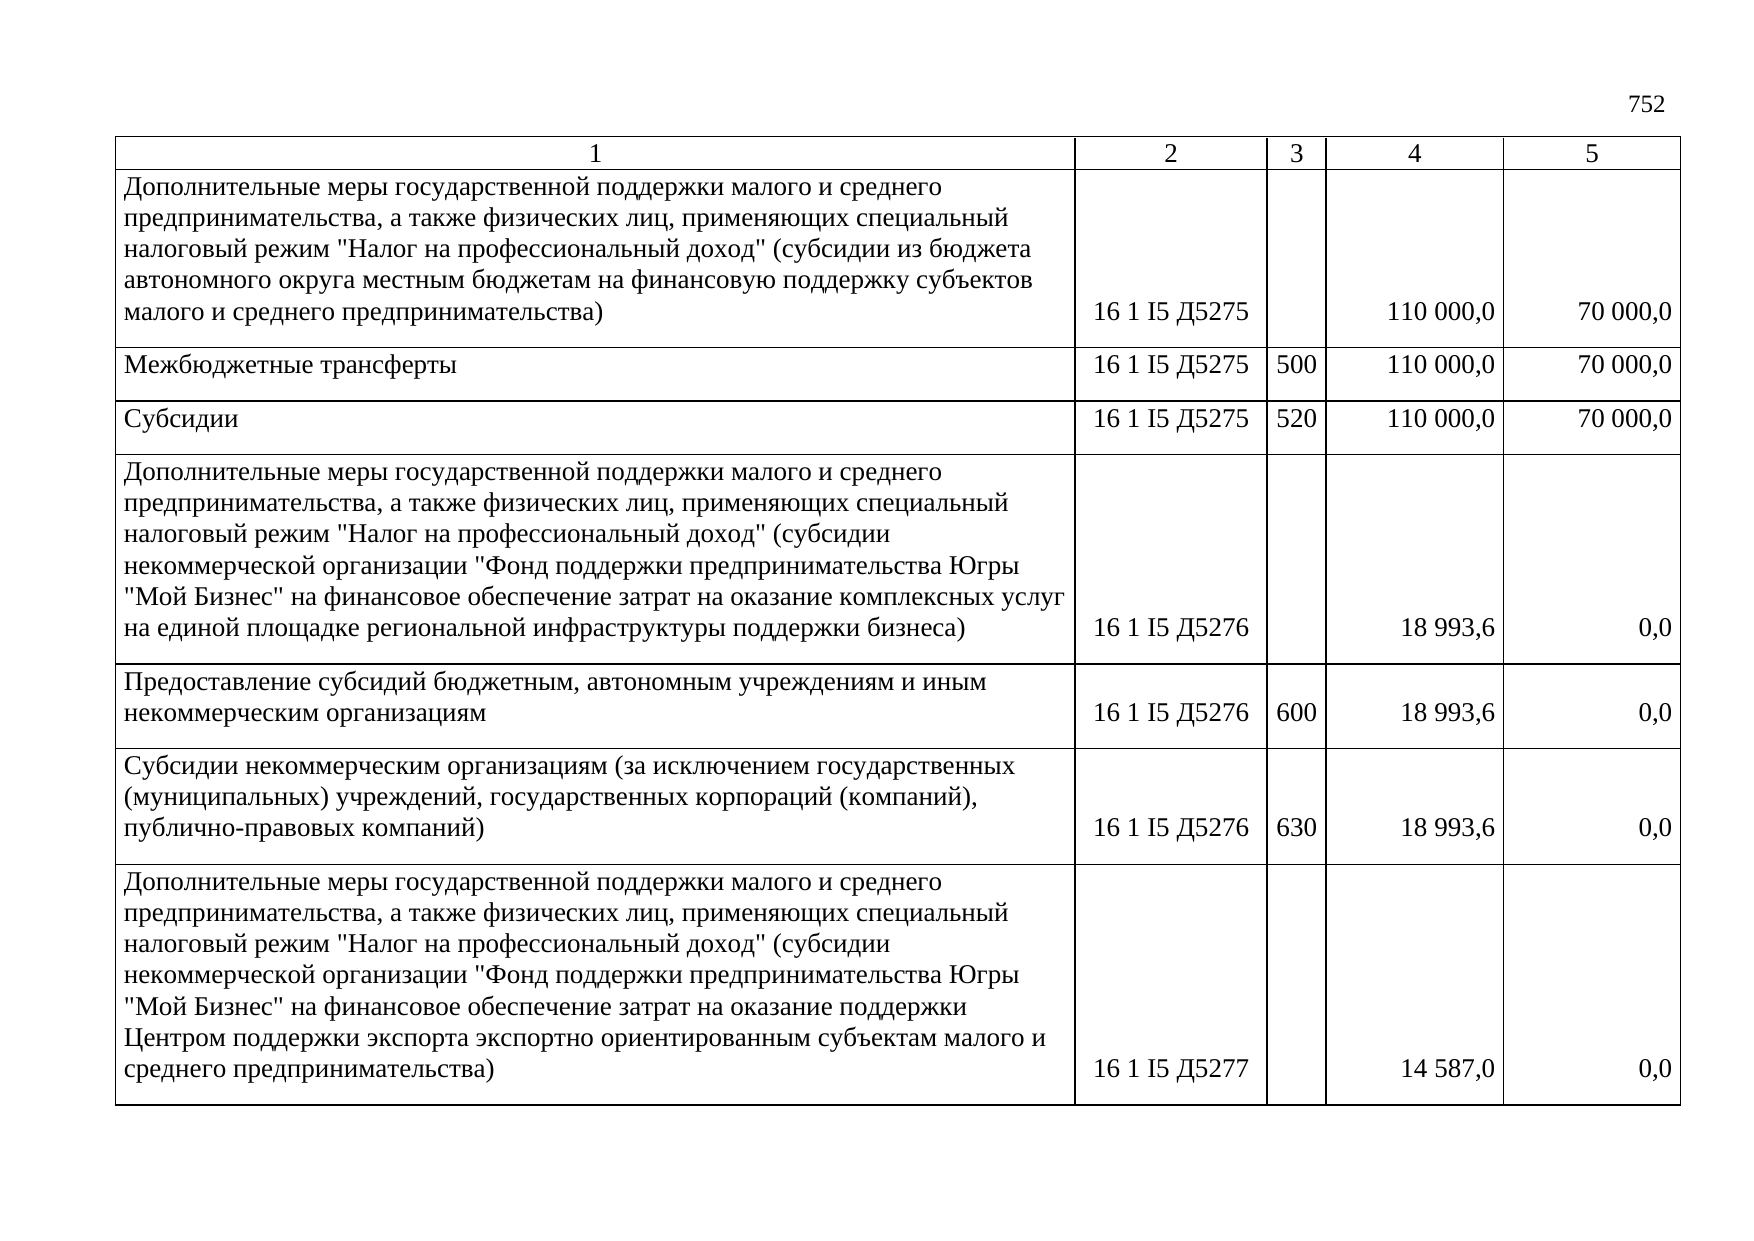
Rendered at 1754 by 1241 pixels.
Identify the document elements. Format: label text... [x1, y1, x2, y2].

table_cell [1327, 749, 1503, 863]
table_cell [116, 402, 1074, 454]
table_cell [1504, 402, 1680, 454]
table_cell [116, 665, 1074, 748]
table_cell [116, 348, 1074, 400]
table_header 4 [1327, 137, 1503, 168]
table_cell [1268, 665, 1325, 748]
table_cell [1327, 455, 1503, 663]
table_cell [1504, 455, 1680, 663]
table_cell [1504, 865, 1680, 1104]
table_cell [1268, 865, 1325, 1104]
table_header 2 [1076, 137, 1267, 168]
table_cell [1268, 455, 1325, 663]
table_header 1 [116, 137, 1075, 168]
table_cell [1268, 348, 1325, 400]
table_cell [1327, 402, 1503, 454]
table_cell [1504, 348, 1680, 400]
table_header 5 [1504, 137, 1680, 168]
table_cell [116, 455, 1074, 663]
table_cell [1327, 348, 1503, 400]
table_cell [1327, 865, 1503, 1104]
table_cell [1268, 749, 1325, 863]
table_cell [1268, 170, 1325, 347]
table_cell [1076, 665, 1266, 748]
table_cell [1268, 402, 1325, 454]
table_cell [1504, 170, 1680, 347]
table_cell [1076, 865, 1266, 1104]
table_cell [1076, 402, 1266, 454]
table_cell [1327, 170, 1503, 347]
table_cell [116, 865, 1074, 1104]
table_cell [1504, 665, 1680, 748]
table_header 3 [1268, 137, 1326, 168]
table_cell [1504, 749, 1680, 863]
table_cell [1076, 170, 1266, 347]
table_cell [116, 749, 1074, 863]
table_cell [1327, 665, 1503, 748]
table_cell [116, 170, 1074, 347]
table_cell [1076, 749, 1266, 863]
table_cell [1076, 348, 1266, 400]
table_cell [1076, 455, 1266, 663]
